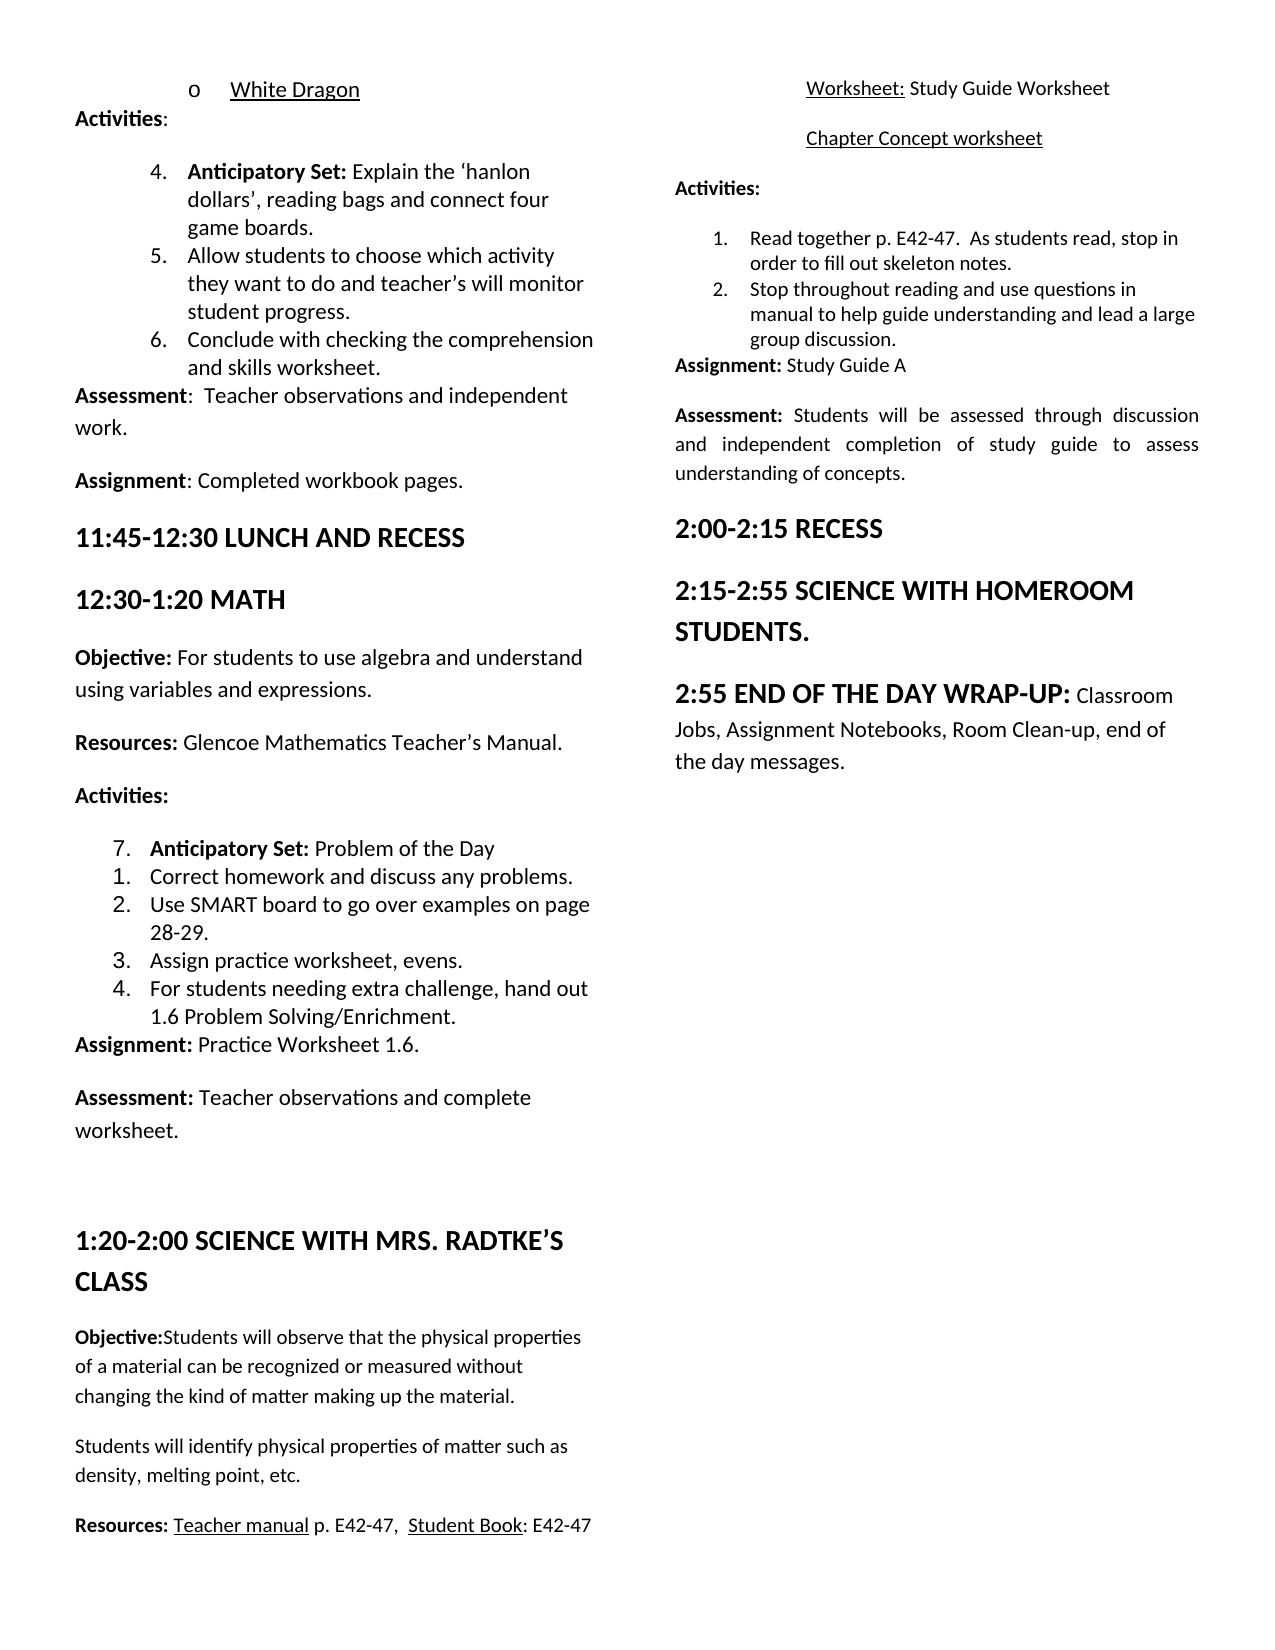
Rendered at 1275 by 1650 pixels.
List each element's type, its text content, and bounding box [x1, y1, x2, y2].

list Anticipatory Set: Problem of the Day [112, 834, 600, 862]
text Chapter Concept worksheet [806, 125, 1200, 150]
text Assignment: Study Guide A [675, 352, 1200, 377]
list Read together p. E42-47. As students read, stop in order to fill out skeleton notes. [712, 225, 1200, 276]
text Activities: [75, 104, 600, 132]
text Worksheet: Study Guide Worksheet [806, 75, 1200, 100]
text Resources: Glencoe Mathematics Teacher’s Manual. [75, 728, 600, 756]
list White Dragon [187, 75, 600, 104]
text Assignment: Completed workbook pages. [75, 467, 600, 494]
text Assignment: Practice Worksheet 1.6. [75, 1031, 600, 1058]
text Assessment: Teacher observations and complete worksheet. [75, 1083, 600, 1144]
text Assessment: Teacher observations and independent work. [75, 381, 600, 442]
list Anticipatory Set: Explain the ‘hanlon dollars’, reading bags and connect four game boards. [150, 157, 600, 241]
text Resources: Teacher manual p. E42-47, Student Book: E42-47 [75, 1512, 600, 1537]
text Activities: [675, 175, 1200, 200]
list Use SMART board to go over examples on page 28-29. [112, 890, 600, 946]
list Allow students to choose which activity they want to do and teacher’s will monitor student progress. [150, 241, 600, 325]
text 2:55 End of the Day Wrap-Up: Classroom Jobs, Assignment Notebooks, Room Clean-up, end of the day messages. [675, 675, 1200, 775]
text 2:00-2:15 Recess [675, 510, 1200, 546]
text Students will identify physical properties of matter such as density, melting point, etc. [75, 1433, 600, 1487]
text Assessment: Students will be assessed through discussion and independent completion of study guide to assess understanding of concepts. [675, 402, 1200, 486]
text Activities: [75, 781, 600, 809]
list Stop throughout reading and use questions in manual to help guide understanding and lead a large group discussion. [712, 276, 1200, 352]
text 2:15-2:55 Science with Homeroom students. [675, 572, 1200, 649]
text Objective:Students will observe that the physical properties of a material can be recognized or measured without changing the kind of matter making up the material. [75, 1324, 600, 1408]
text 11:45-12:30 Lunch and Recess [75, 519, 600, 555]
text Objective: For students to use algebra and understand using variables and expressions. [75, 643, 600, 703]
list Correct homework and discuss any problems. [112, 862, 600, 890]
text 1:20-2:00 Science with Mrs. Radtke’s Class [75, 1222, 600, 1298]
list Assign practice worksheet, evens. [112, 946, 600, 974]
list For students needing extra challenge, hand out 1.6 Problem Solving/Enrichment. [112, 974, 600, 1031]
text 12:30-1:20 Math [75, 581, 600, 617]
list Conclude with checking the comprehension and skills worksheet. [150, 325, 600, 381]
